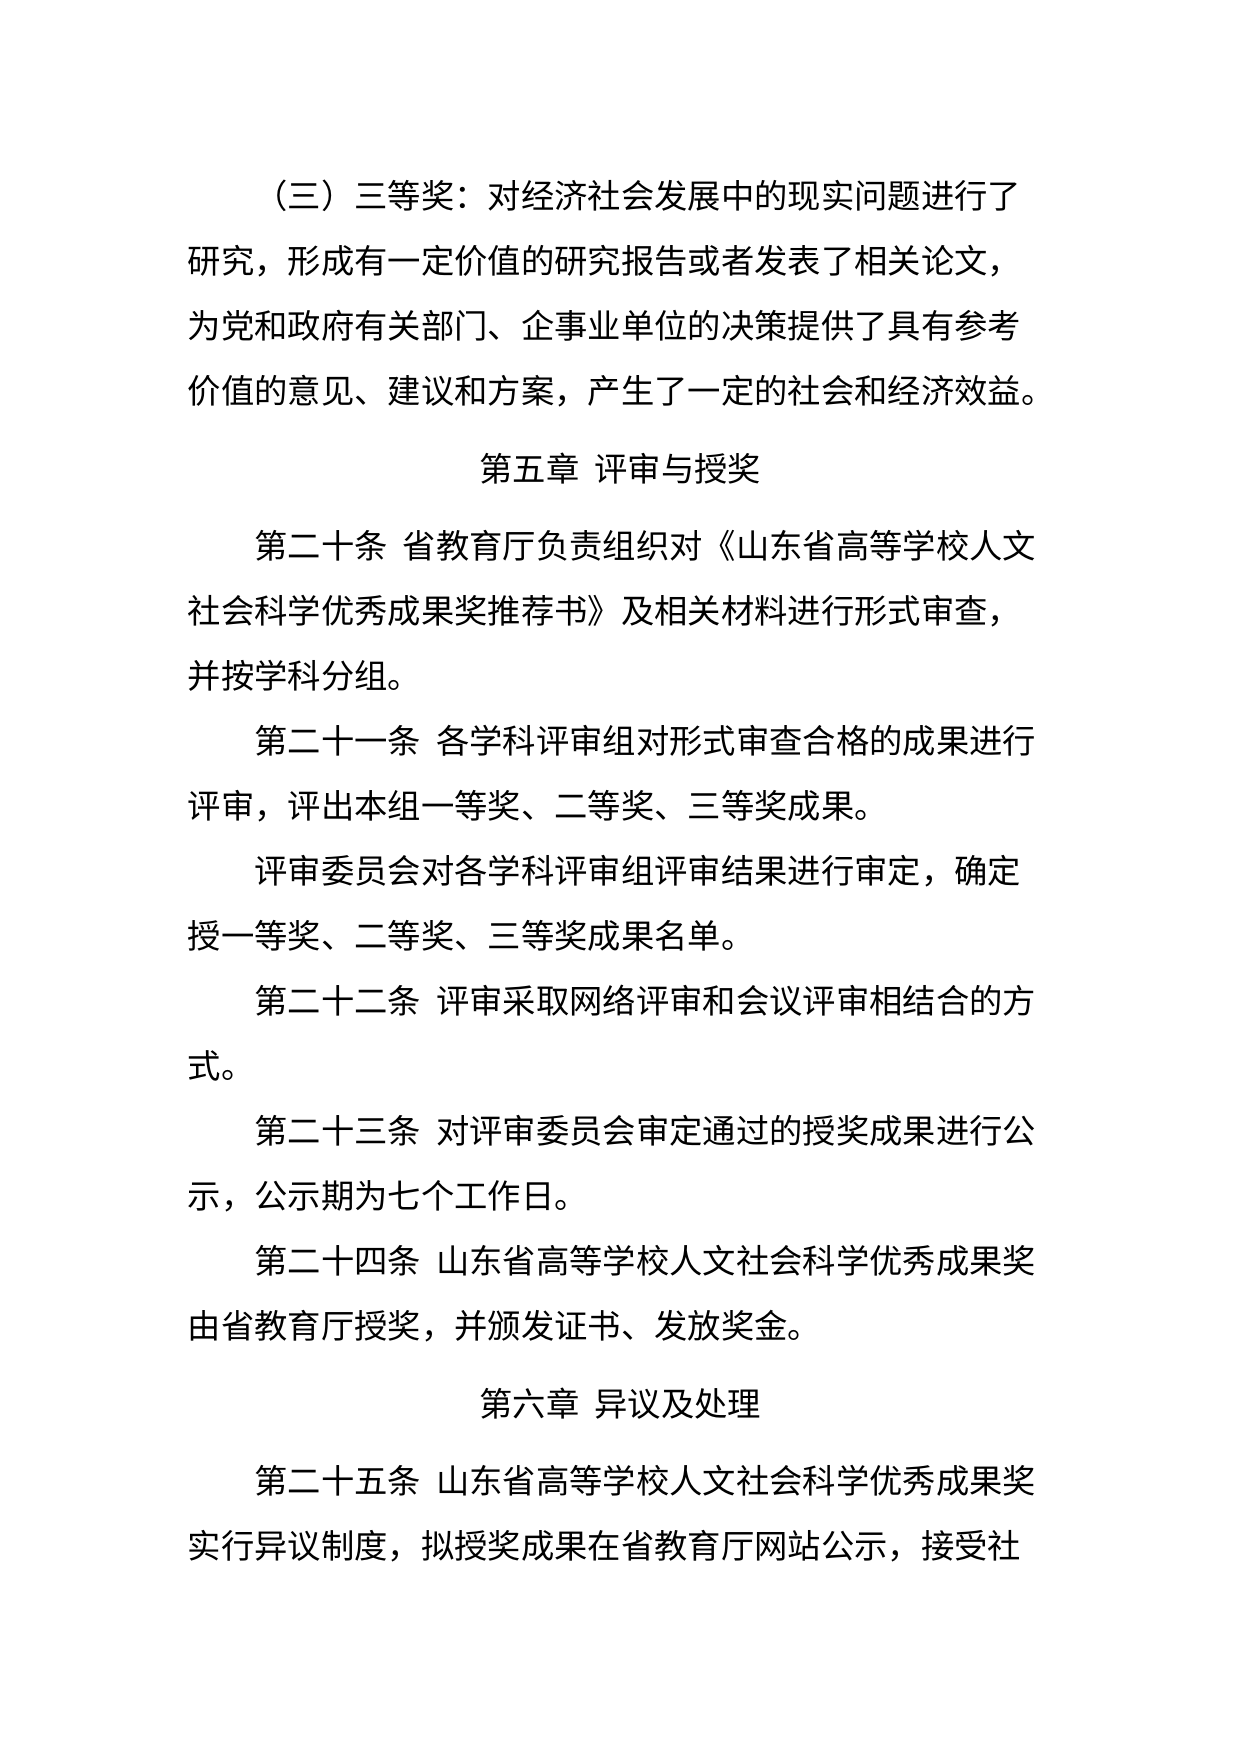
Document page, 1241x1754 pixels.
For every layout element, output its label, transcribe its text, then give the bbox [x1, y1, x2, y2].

text 第六章 异议及处理 [187, 1369, 1053, 1434]
text 第二十三条 对评审委员会审定通过的授奖成果进行公示，公示期为七个工作日。 [187, 1097, 1053, 1227]
text （三）三等奖：对经济社会发展中的现实问题进行了研究，形成有一定价值的研究报告或者发表了相关论文，为党和政府有关部门、企事业单位的决策提供了具有参考价值的意见、建议和方案，产生了一定的社会和经济效益。 [187, 162, 1053, 422]
text 第二十二条 评审采取网络评审和会议评审相结合的方式。 [187, 967, 1053, 1097]
text 第二十条 省教育厅负责组织对《山东省高等学校人文社会科学优秀成果奖推荐书》及相关材料进行形式审查，并按学科分组。 [187, 512, 1053, 707]
text 评审委员会对各学科评审组评审结果进行审定，确定授一等奖、二等奖、三等奖成果名单。 [187, 837, 1053, 967]
text 第二十一条 各学科评审组对形式审查合格的成果进行评审，评出本组一等奖、二等奖、三等奖成果。 [187, 707, 1053, 837]
text 第二十四条 山东省高等学校人文社会科学优秀成果奖由省教育厅授奖，并颁发证书、发放奖金。 [187, 1227, 1053, 1357]
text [187, 1447, 1053, 1577]
text 第五章 评审与授奖 [187, 434, 1053, 499]
